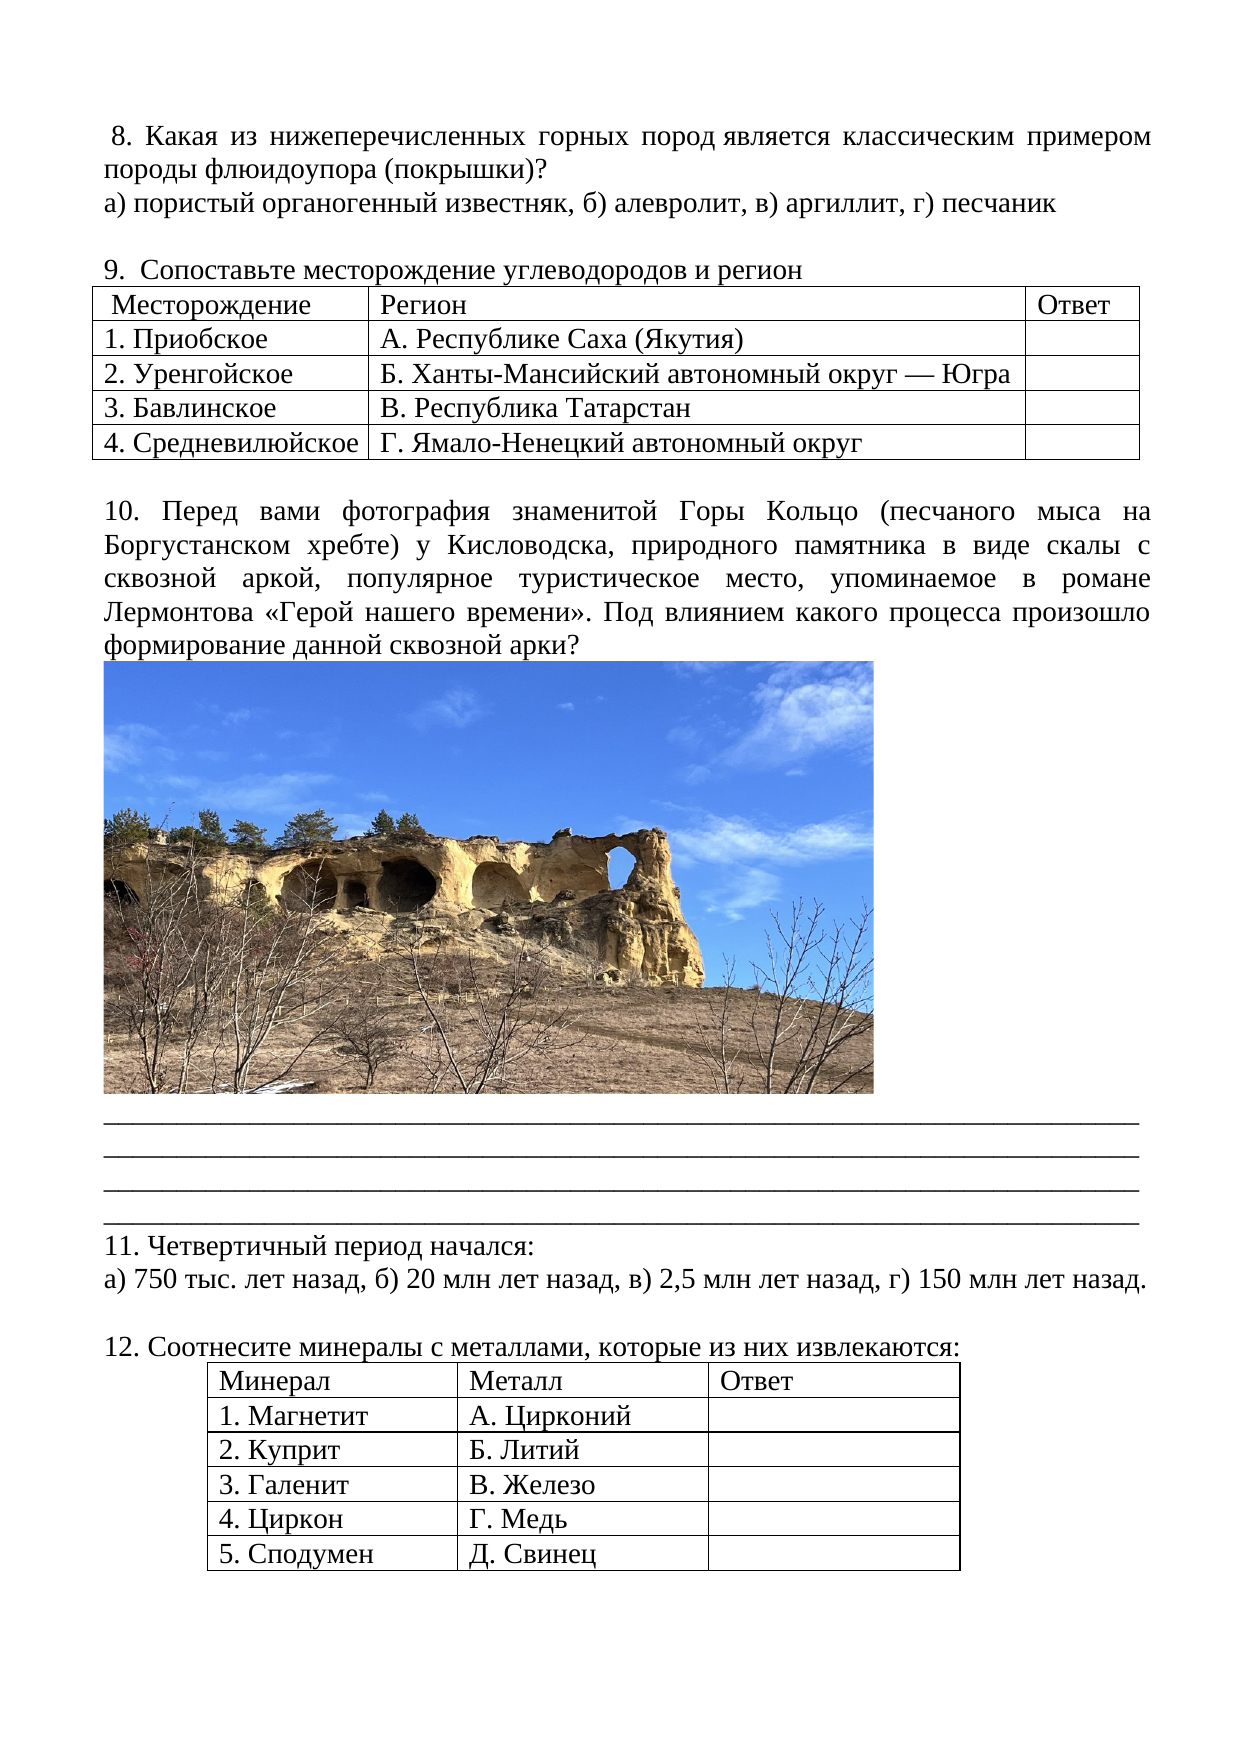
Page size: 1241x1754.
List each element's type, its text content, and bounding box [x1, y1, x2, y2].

text 10. Перед вами фотография знаменитой Горы Кольцо (песчаного мыса на Боргустанском хребте) у Кисловодска, природного памятника в виде скалы с сквозной аркой, популярное туристическое место, упоминаемое в романе Лермонтова «Герой нашего времени». Под влиянием какого процесса произошло формирование данной сквозной арки? [103, 493, 1152, 661]
table_cell [709, 1502, 959, 1535]
table_cell А. Республике Саха (Якутия) [369, 321, 1025, 355]
table_cell 3. Галенит [208, 1467, 457, 1501]
table_header Ответ [1026, 287, 1139, 320]
table_cell 2. Уренгойское [93, 356, 368, 389]
table_cell [1026, 425, 1139, 459]
table_cell [709, 1536, 959, 1570]
table_cell 1. Приобское [93, 321, 368, 355]
table_cell 4. Циркон [208, 1502, 457, 1535]
text 8. Какая из нижеперечисленных горных пород является классическим примером породы флюидоупора (покрышки)? [103, 118, 1152, 185]
picture [103, 661, 874, 1094]
table_cell 3. Бавлинское [93, 391, 368, 424]
table_cell [709, 1467, 959, 1501]
table_header Металл [458, 1363, 708, 1397]
table_cell Б. Литий [458, 1433, 708, 1466]
text 12. Соотнесите минералы с металлами, которые из них извлекаются: [103, 1329, 1152, 1362]
table_header Месторождение [93, 287, 368, 320]
table_header Ответ [709, 1363, 959, 1397]
table_header Минерал [208, 1363, 457, 1397]
text 11. Четвертичный период начался: [103, 1228, 1152, 1262]
table_header Регион [369, 287, 1025, 320]
table_cell [709, 1398, 959, 1431]
table_cell Д. Свинец [458, 1536, 708, 1570]
text ____________________________________________________________________________________________________________________________________________________________________________________________________________________________________________________________________________________________ [103, 1094, 1152, 1228]
text а) 750 тыс. лет назад, б) 20 млн лет назад, в) 2,5 млн лет назад, г) 150 млн лет назад. [103, 1262, 1152, 1295]
table_cell Г. Медь [458, 1502, 708, 1535]
text 9. Сопоставьте месторождение углеводородов и регион [103, 252, 1152, 286]
table_cell [709, 1433, 959, 1466]
table_cell 1. Магнетит [208, 1398, 457, 1431]
table_cell 4. Средневилюйское [93, 425, 368, 459]
table_cell [1026, 321, 1139, 355]
table_cell Б. Ханты-Мансийский автономный округ — Югра [369, 356, 1025, 389]
text а) пористый органогенный известняк, б) алевролит, в) аргиллит, г) песчаник [103, 185, 1152, 219]
table_cell [1026, 391, 1139, 424]
table_cell В. Железо [458, 1467, 708, 1501]
table_cell А. Цирконий [458, 1398, 708, 1431]
table_cell В. Республика Татарстан [369, 391, 1025, 424]
table_cell Г. Ямало-Ненецкий автономный округ [369, 425, 1025, 459]
table_cell 5. Сподумен [208, 1536, 457, 1570]
table_cell [1026, 356, 1139, 389]
table_cell 2. Куприт [208, 1433, 457, 1466]
